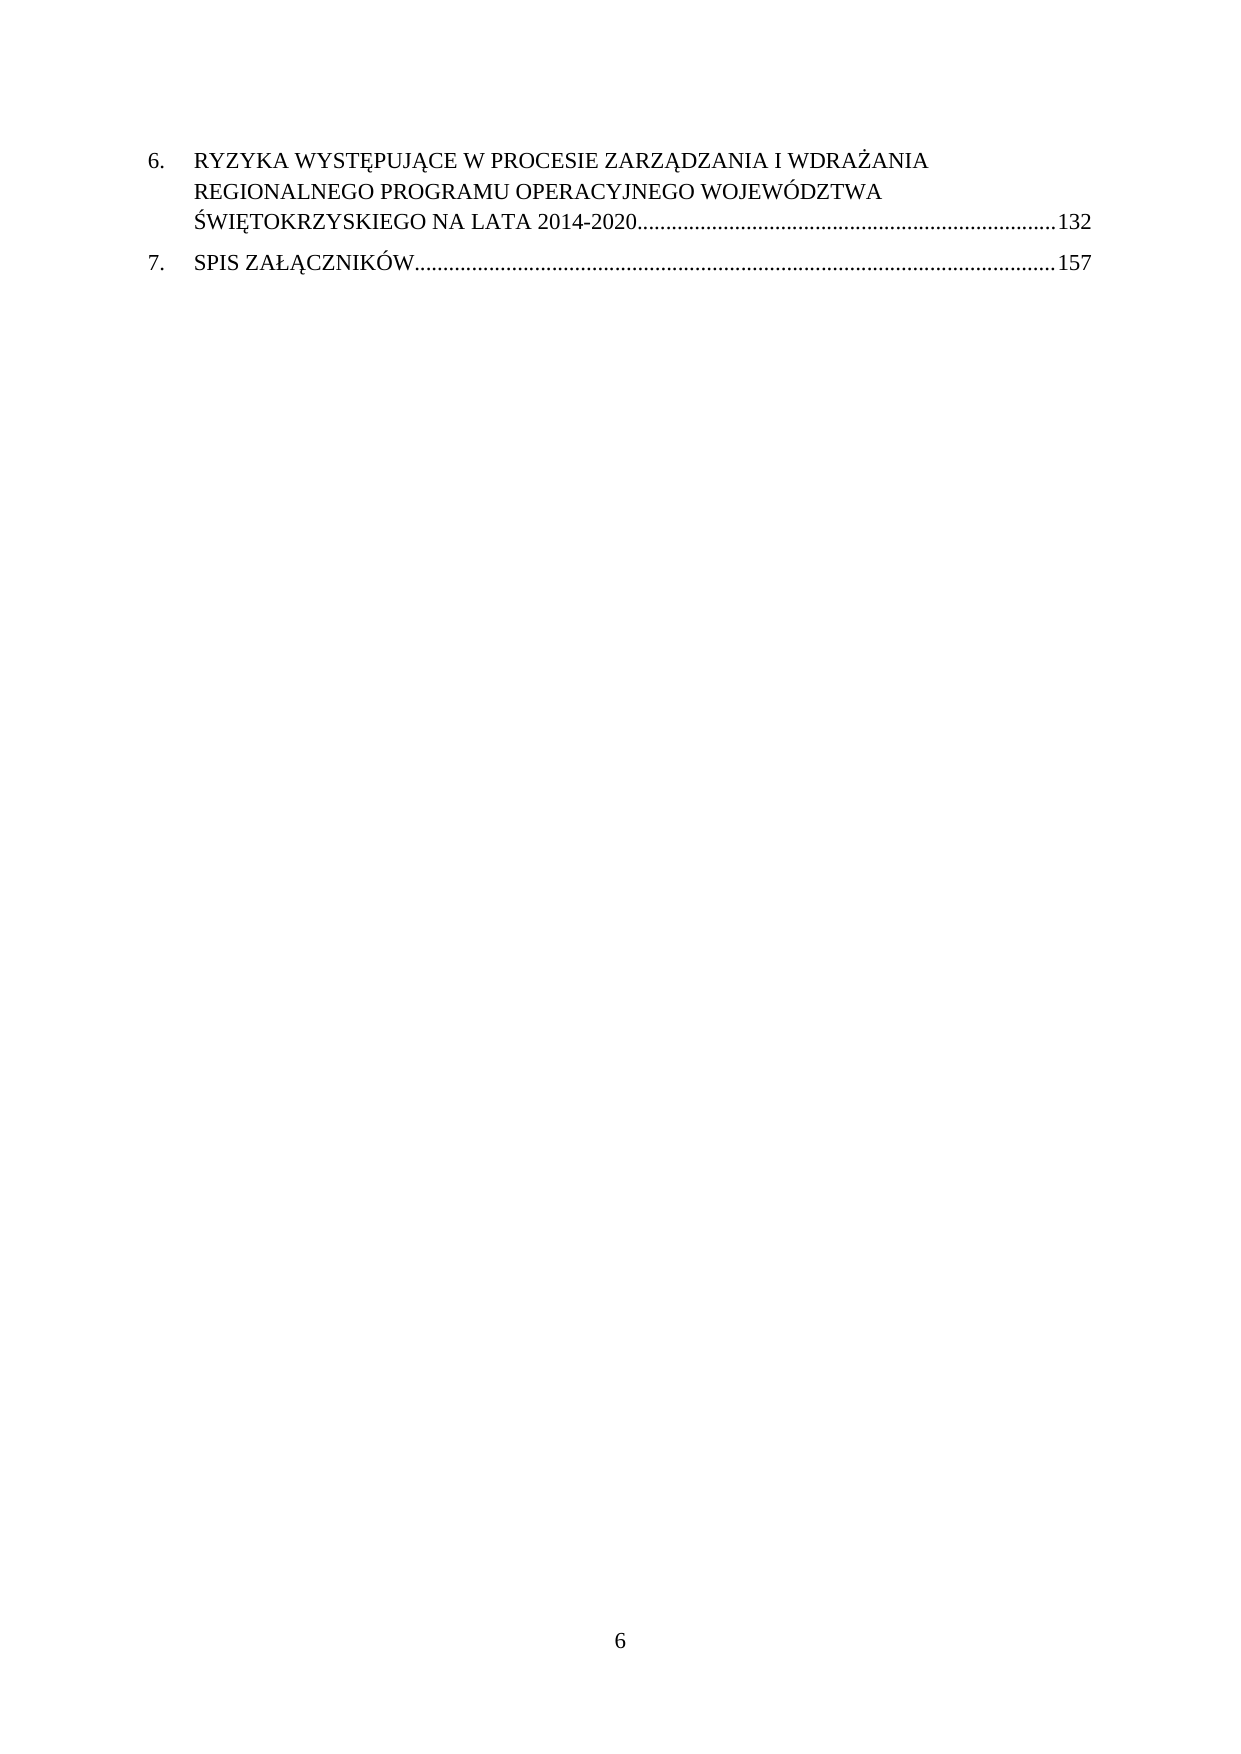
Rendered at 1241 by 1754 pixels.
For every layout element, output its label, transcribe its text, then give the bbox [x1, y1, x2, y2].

text 7. SPIS ZAŁĄCZNIKÓW 157 [148, 249, 1093, 275]
text 6. RYZYKA WYSTĘPUJĄCE W PROCESIE ZARZĄDZANIA I WDRAŻANIA REGIONALNEGO PROGRAMU OPERACYJNEGO WOJEWÓDZTWA ŚWIĘTOKRZYSKIEGO NA LATA 2014-2020 132 [148, 148, 1093, 234]
